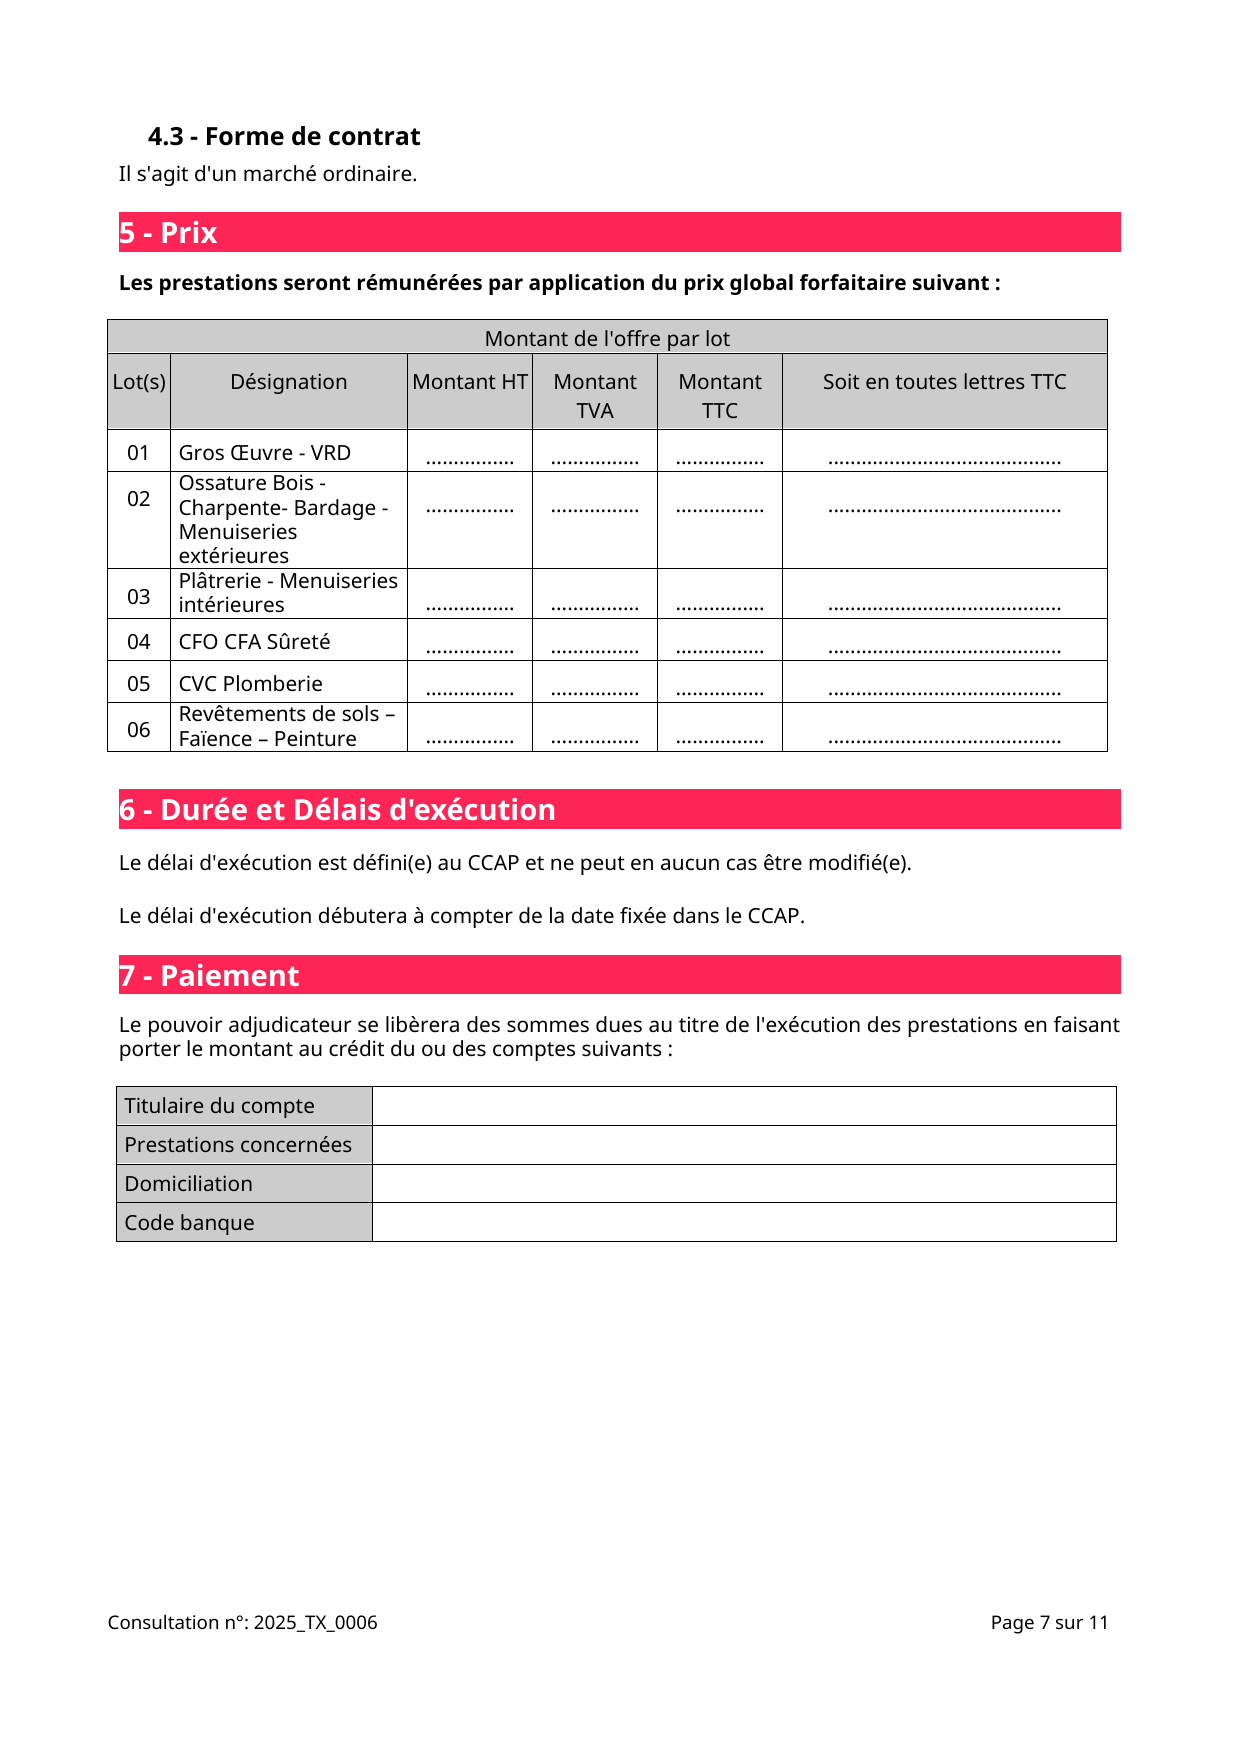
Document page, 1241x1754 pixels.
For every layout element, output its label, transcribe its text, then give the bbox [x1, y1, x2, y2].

table_cell Revêtements de sols – Faïence – Peinture [171, 703, 407, 751]
table_cell ................ [408, 703, 532, 751]
table_cell Prestations concernées [117, 1126, 372, 1163]
table_cell 02 [108, 472, 170, 568]
table_cell 03 [108, 569, 170, 618]
table_cell Gros Œuvre - VRD [171, 430, 407, 471]
table_cell ................ [408, 661, 532, 702]
table_cell Plâtrerie - Menuiseries intérieures [171, 569, 407, 618]
table_cell Montant TTC [658, 354, 782, 428]
table_cell ................ [533, 661, 657, 702]
table_cell ................ [658, 619, 782, 659]
text Le délai d'exécution est défini(e) au CCAP et ne peut en aucun cas être modifié(e). [119, 848, 1121, 876]
table_cell ................ [533, 472, 657, 568]
text Il s'agit d'un marché ordinaire. [119, 159, 1121, 187]
table_cell Ossature Bois - Charpente- Bardage - Menuiseries extérieures [171, 472, 407, 568]
table_cell ................ [658, 472, 782, 568]
table_cell 04 [108, 619, 170, 659]
table_cell Domiciliation [117, 1165, 372, 1202]
subtitle 7 - Paiement [119, 955, 1121, 994]
table_cell CFO CFA Sûreté [171, 619, 407, 659]
table_cell [373, 1203, 1116, 1241]
table_cell ................ [408, 430, 532, 471]
subtitle 6 - Durée et Délais d'exécution [119, 789, 1121, 829]
table_cell ................ [533, 569, 657, 618]
text Le délai d'exécution débutera à compter de la date fixée dans le CCAP. [119, 901, 1121, 930]
table_cell 01 [108, 430, 170, 471]
table_cell ................ [658, 661, 782, 702]
table_cell [373, 1126, 1116, 1163]
table_cell [373, 1165, 1116, 1202]
table_cell ................ [658, 703, 782, 751]
text Le pouvoir adjudicateur se libèrera des sommes dues au titre de l'exécution des prestations en faisant porter le montant au crédit du ou des comptes suivants : [119, 1013, 1121, 1062]
table_cell Montant TVA [533, 354, 657, 428]
table_cell .......................................... [783, 472, 1107, 568]
table_cell ................ [533, 430, 657, 471]
table_cell .......................................... [783, 703, 1107, 751]
table_cell ................ [533, 703, 657, 751]
table_cell ................ [408, 472, 532, 568]
table_cell ................ [658, 569, 782, 618]
table_cell Désignation [171, 354, 407, 428]
table_cell 06 [108, 703, 170, 751]
subtitle 4.3 - Forme de contrat [148, 119, 1121, 153]
table_cell ................ [533, 619, 657, 659]
table_header Titulaire du compte [117, 1087, 372, 1124]
table_cell ................ [408, 569, 532, 618]
table_cell .......................................... [783, 430, 1107, 471]
table_cell Code banque [117, 1203, 372, 1241]
table_cell 05 [108, 661, 170, 702]
table_header [373, 1087, 1116, 1124]
table_cell Soit en toutes lettres TTC [783, 354, 1107, 428]
table_cell .......................................... [783, 619, 1107, 659]
table_cell .......................................... [783, 569, 1107, 618]
text Les prestations seront rémunérées par application du prix global forfaitaire suivant : [119, 271, 1121, 295]
table_cell Montant HT [408, 354, 532, 428]
table_cell .......................................... [783, 661, 1107, 702]
subtitle 5 - Prix [119, 212, 1121, 252]
table_cell ................ [658, 430, 782, 471]
table_cell CVC Plomberie [171, 661, 407, 702]
table_cell Lot(s) [108, 354, 170, 428]
table_header Montant de l'offre par lot [108, 320, 1107, 352]
table_cell ................ [408, 619, 532, 659]
